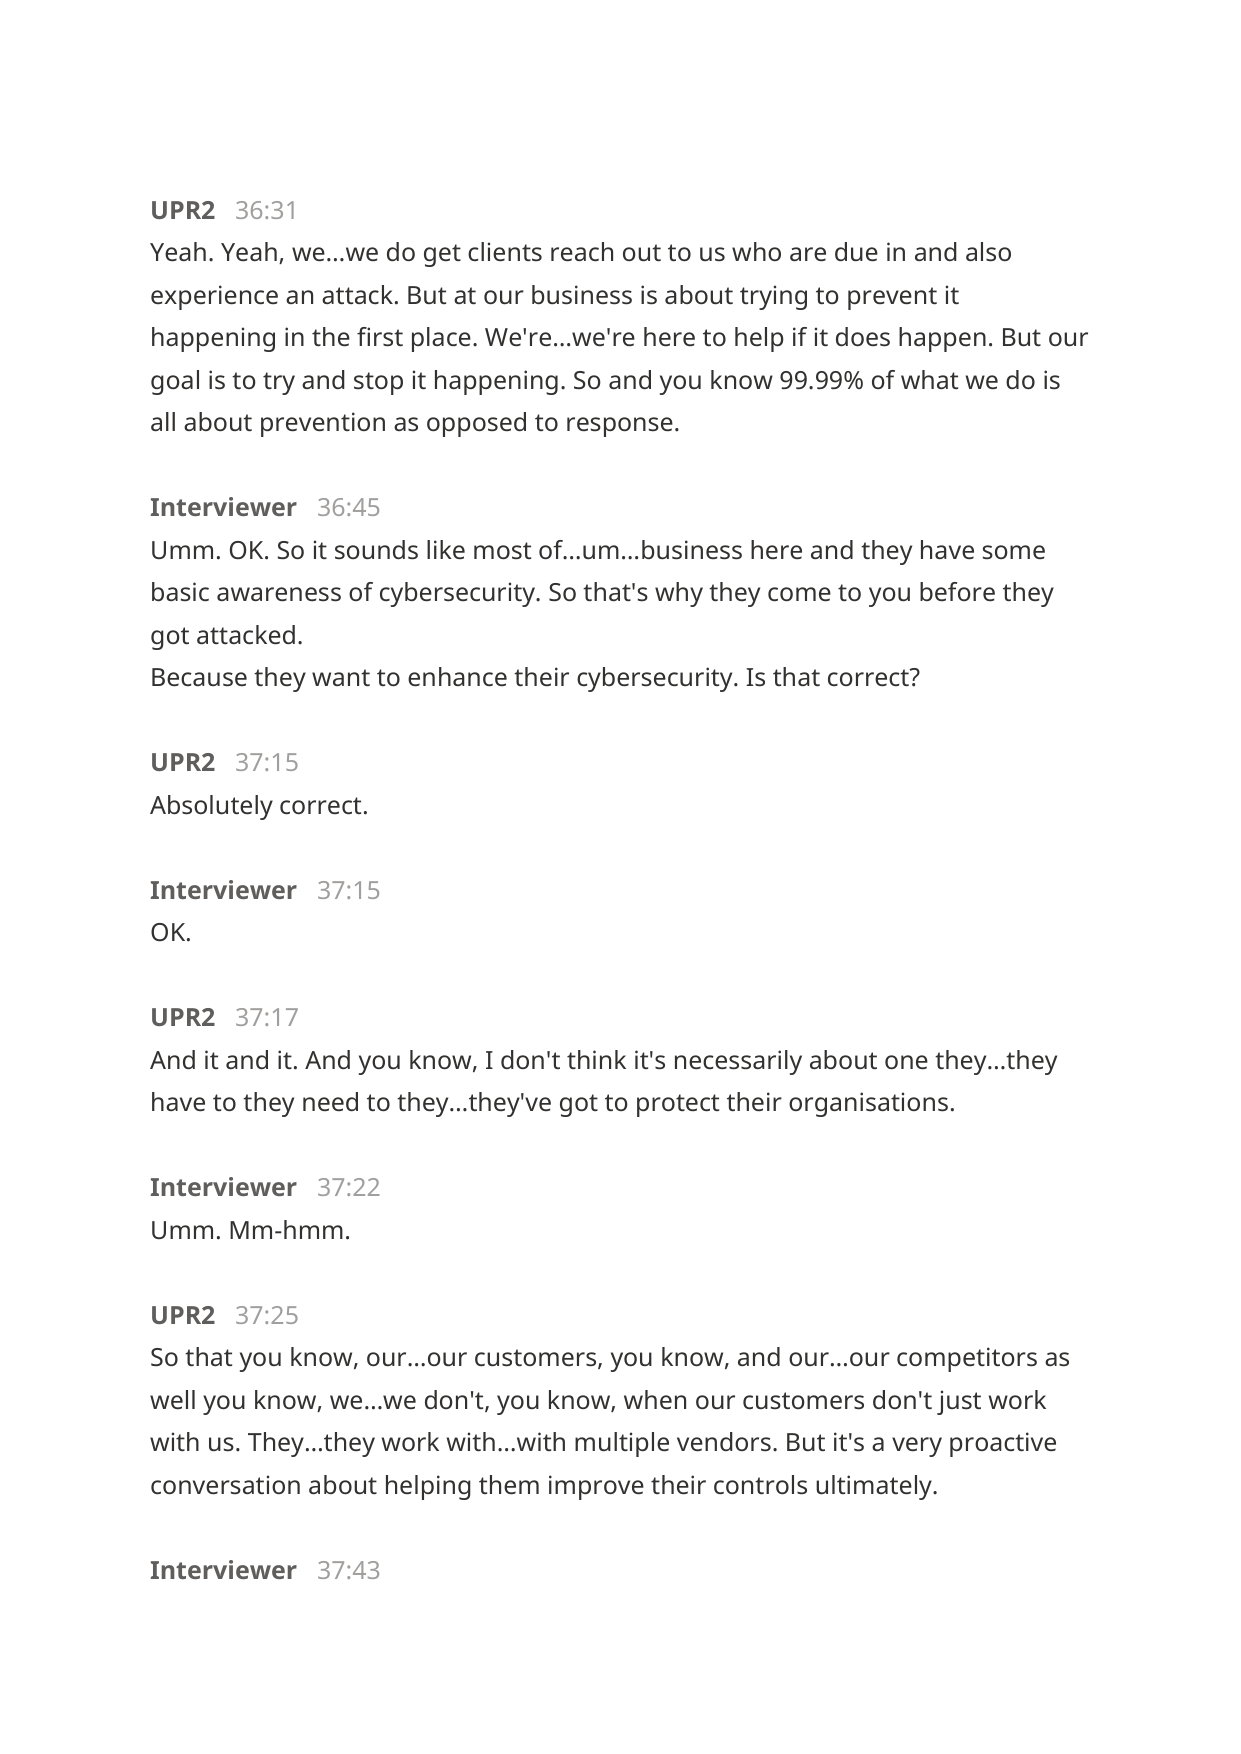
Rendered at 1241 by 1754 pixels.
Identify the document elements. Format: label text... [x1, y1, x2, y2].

text Interviewer 36:45 Umm. OK. So it sounds like most of…um…business here and they have some basic awareness of cybersecurity. So that's why they come to you before they got attacked. Because they want to enhance their cybersecurity. Is that correct? [150, 447, 1090, 694]
text Interviewer 37:15 OK. [150, 830, 1090, 949]
text Interviewer 37:22 Umm. Mm-hmm. [150, 1127, 1090, 1247]
text UPR2 37:17 And it and it. And you know, I don't think it's necessarily about one they…they have to they need to they…they've got to protect their organisations. [150, 957, 1090, 1119]
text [150, 1510, 1090, 1587]
text UPR2 36:31 Yeah. Yeah, we…we do get clients reach out to us who are due in and also experience an attack. But at our business is about trying to prevent it happening in the first place. We're…we're here to help if it does happen. But our goal is to try and stop it happening. So and you know 99.99% of what we do is all about prevention as opposed to response. [150, 150, 1090, 439]
text UPR2 37:15 Absolutely correct. [150, 702, 1090, 822]
text UPR2 37:25 So that you know, our…our customers, you know, and our…our competitors as well you know, we…we don't, you know, when our customers don't just work with us. They…they work with…with multiple vendors. But it's a very proactive conversation about helping them improve their controls ultimately. [150, 1255, 1090, 1502]
